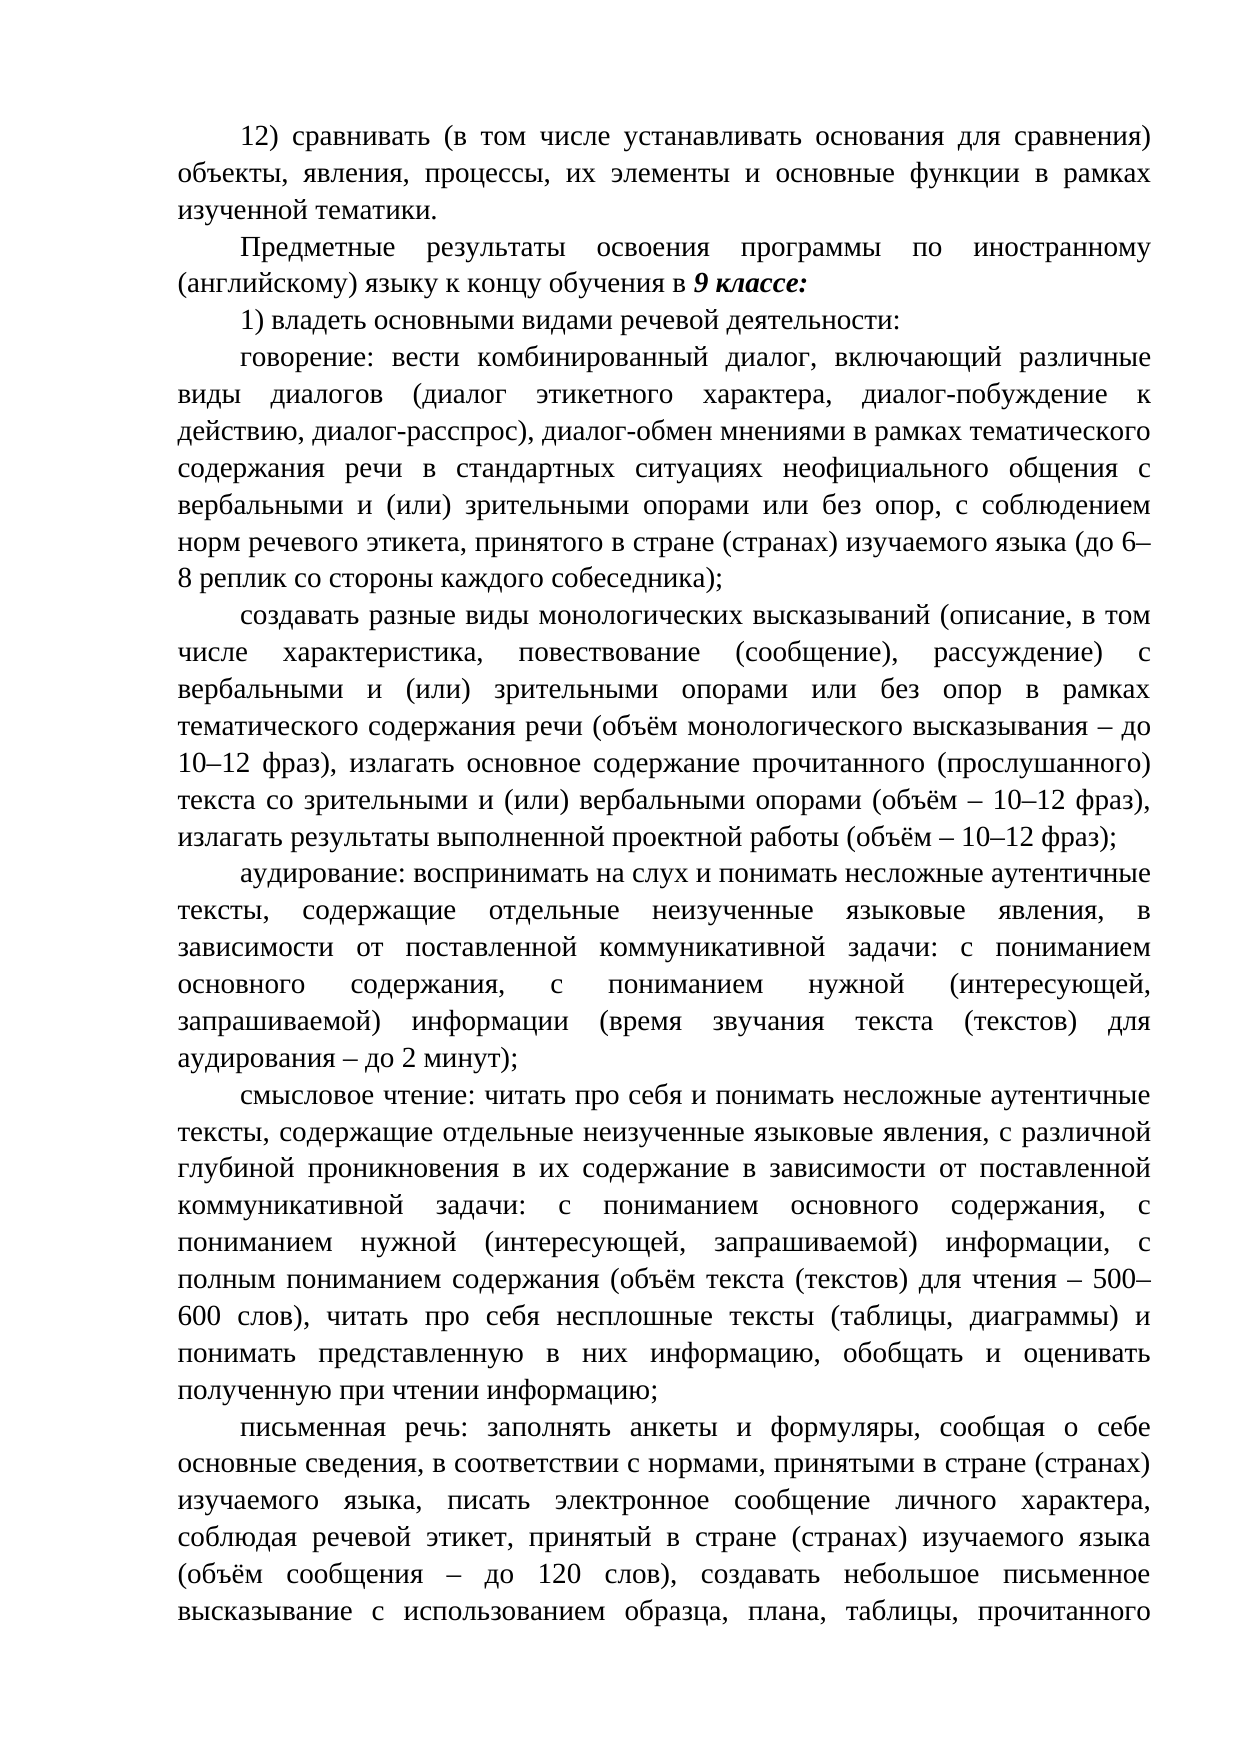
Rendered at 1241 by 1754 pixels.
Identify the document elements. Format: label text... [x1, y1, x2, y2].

text аудирование: воспринимать на слух и понимать несложные аутентичные тексты, содержащие отдельные неизученные языковые явления, в зависимости от поставленной коммуникативной задачи: с пониманием основного содержания, с пониманием нужной (интересующей, запрашиваемой) информации (время звучания текста (текстов) для аудирования – до 2 минут); [177, 856, 1152, 1073]
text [177, 1409, 1152, 1627]
text Предметные результаты освоения программы по иностранному (английскому) языку к концу обучения в 9 классе: [177, 229, 1152, 299]
text 12) сравнивать (в том числе устанавливать основания для сравнения) объекты, явления, процессы, их элементы и основные функции в рамках изученной тематики. [177, 118, 1152, 225]
text смысловое чтение: читать про себя и понимать несложные аутентичные тексты, содержащие отдельные неизученные языковые явления, с различной глубиной проникновения в их содержание в зависимости от поставленной коммуникативной задачи: с пониманием основного содержания, с пониманием нужной (интересующей, запрашиваемой) информации, с полным пониманием содержания (объём текста (текстов) для чтения – 500–600 слов), читать про себя несплошные тексты (таблицы, диаграммы) и понимать представленную в них информацию, обобщать и оценивать полученную при чтении информацию; [177, 1077, 1152, 1405]
text 1) владеть основными видами речевой деятельности: [177, 302, 1152, 336]
text говорение: вести комбинированный диалог, включающий различные виды диалогов (диалог этикетного характера, диалог-побуждение к действию, диалог-расспрос), диалог-обмен мнениями в рамках тематического содержания речи в стандартных ситуациях неофициального общения с вербальными и (или) зрительными опорами или без опор, с соблюдением норм речевого этикета, принятого в стране (странах) изучаемого языка (до 6–8 реплик со стороны каждого собеседника); [177, 339, 1152, 594]
text создавать разные виды монологических высказываний (описание, в том числе характеристика, повествование (сообщение), рассуждение) с вербальными и (или) зрительными опорами или без опор в рамках тематического содержания речи (объём монологического высказывания – до 10–12 фраз), излагать основное содержание прочитанного (прослушанного) текста со зрительными и (или) вербальными опорами (объём – 10–12 фраз), излагать результаты выполненной проектной работы (объём – 10–12 фраз); [177, 597, 1152, 852]
